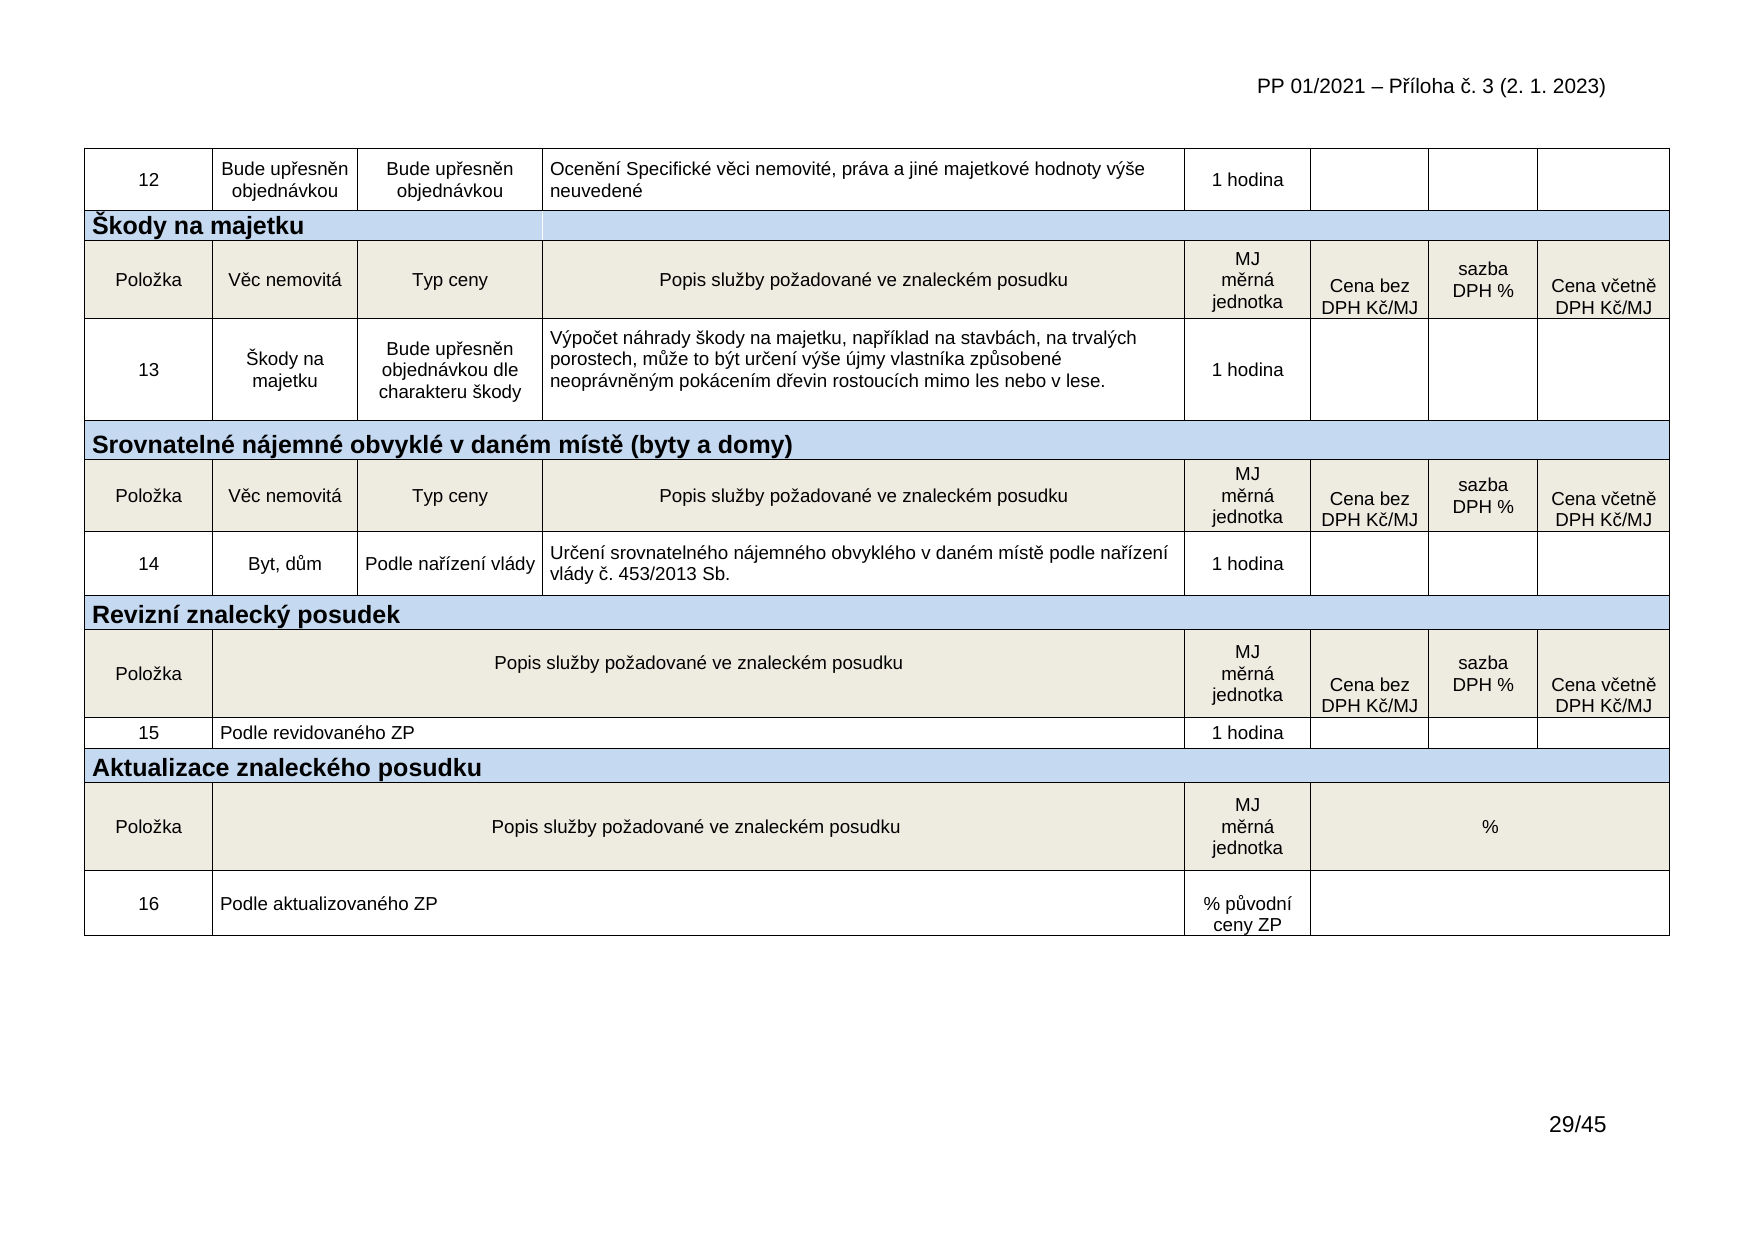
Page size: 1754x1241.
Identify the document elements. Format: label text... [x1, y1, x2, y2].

table_cell [1052, 211, 1184, 240]
table_cell [1184, 421, 1311, 459]
table_cell Škody na majetku [213, 319, 357, 420]
table_cell Cena bez DPH Kč/MJ [1311, 241, 1428, 318]
table_cell 13 [85, 319, 212, 420]
table_cell sazba DPH % [1429, 630, 1537, 717]
table_cell Věc nemovitá [213, 460, 357, 531]
table_cell Podle aktualizovaného ZP [213, 871, 1184, 935]
table_cell Ocenění Specifické věci nemovité, práva a jiné majetkové hodnoty výše neuvedené [543, 149, 1184, 210]
table_cell [1311, 749, 1429, 782]
table_cell 16 [85, 871, 212, 935]
table_cell [1429, 421, 1538, 459]
table_cell [1429, 149, 1537, 210]
table_cell [1429, 532, 1537, 595]
table_cell Revizní znalecký posudek [85, 596, 1052, 629]
table_cell [1311, 718, 1428, 748]
table_cell [1184, 749, 1311, 782]
table_cell Položka [85, 630, 212, 717]
table_cell Popis služby požadované ve znaleckém posudku [543, 241, 1184, 318]
table_cell Aktualizace znaleckého posudku [85, 749, 1052, 782]
table_cell Popis služby požadované ve znaleckém posudku [213, 630, 1184, 717]
table_cell 15 [85, 718, 212, 748]
table_cell Podle revidovaného ZP [213, 718, 1184, 748]
table_cell [1429, 718, 1537, 748]
table_cell Bude upřesněn objednávkou [213, 149, 357, 210]
table_cell Popis služby požadované ve znaleckém posudku [543, 460, 1184, 531]
table_cell Určení srovnatelného nájemného obvyklého v daném místě podle nařízení vlády č. 453/2013 Sb. [543, 532, 1184, 595]
table_cell % původní ceny ZP [1185, 871, 1310, 935]
table_cell [1538, 532, 1669, 595]
table_cell 1 hodina [1185, 532, 1310, 595]
table_cell sazba DPH % [1429, 460, 1537, 531]
table_cell [1311, 211, 1429, 240]
table_cell 12 [85, 149, 212, 210]
table_cell Cena bez DPH Kč/MJ [1311, 460, 1428, 531]
table_cell MJ měrná jednotka [1185, 783, 1310, 870]
table_cell [1184, 596, 1311, 629]
table_cell [1311, 149, 1428, 210]
table_cell Srovnatelné nájemné obvyklé v daném místě (byty a domy) [85, 421, 1052, 459]
table_cell [1052, 749, 1184, 782]
table_cell Byt, dům [213, 532, 357, 595]
table_cell Cena včetně DPH Kč/MJ [1538, 460, 1669, 531]
table_cell Typ ceny [358, 460, 542, 531]
table_cell [1429, 749, 1538, 782]
table_cell [1538, 596, 1669, 629]
table_cell [1311, 421, 1429, 459]
table_cell [1311, 871, 1669, 935]
table_cell [1429, 211, 1538, 240]
table_cell Škody na majetku [85, 211, 542, 240]
table_cell [1538, 749, 1669, 782]
table_cell Bude upřesněn objednávkou dle charakteru škody [358, 319, 542, 420]
table_cell [1538, 421, 1669, 459]
table_cell [1538, 149, 1669, 210]
table_cell sazba DPH % [1429, 241, 1537, 318]
table_cell [1429, 319, 1537, 420]
table_cell 1 hodina [1185, 149, 1310, 210]
table_cell Položka [85, 241, 212, 318]
table_cell Položka [85, 783, 212, 870]
table_cell [1052, 421, 1184, 459]
table_cell Typ ceny [358, 241, 542, 318]
table_cell MJ měrná jednotka [1185, 460, 1310, 531]
table_cell [1538, 718, 1669, 748]
table_cell 14 [85, 532, 212, 595]
table_cell [1311, 319, 1428, 420]
table_cell Cena včetně DPH Kč/MJ [1538, 630, 1669, 717]
table_cell MJ měrná jednotka [1185, 630, 1310, 717]
table_cell [1052, 596, 1184, 629]
table_cell Položka [85, 460, 212, 531]
table_cell [1538, 319, 1669, 420]
table_cell MJ měrná jednotka [1185, 241, 1310, 318]
table_cell [1311, 532, 1428, 595]
table_cell Bude upřesněn objednávkou [358, 149, 542, 210]
table_cell Cena bez DPH Kč/MJ [1311, 630, 1428, 717]
table_cell [1311, 596, 1429, 629]
table_cell Podle nařízení vlády [358, 532, 542, 595]
table_cell 1 hodina [1185, 319, 1310, 420]
table_cell 1 hodina [1185, 718, 1310, 748]
table_cell [1184, 211, 1311, 240]
table_cell Výpočet náhrady škody na majetku, například na stavbách, na trvalých porostech, může to být určení výše újmy vlastníka způsobené neoprávněným pokácením dřevin rostoucích mimo les nebo v lese. [543, 319, 1184, 420]
table_cell [1538, 211, 1669, 240]
table_cell [543, 211, 1052, 240]
table_cell [1429, 596, 1538, 629]
table_cell Věc nemovitá [213, 241, 357, 318]
table_cell Popis služby požadované ve znaleckém posudku [213, 783, 1184, 870]
table_cell % [1311, 783, 1669, 870]
table_cell Cena včetně DPH Kč/MJ [1538, 241, 1669, 318]
